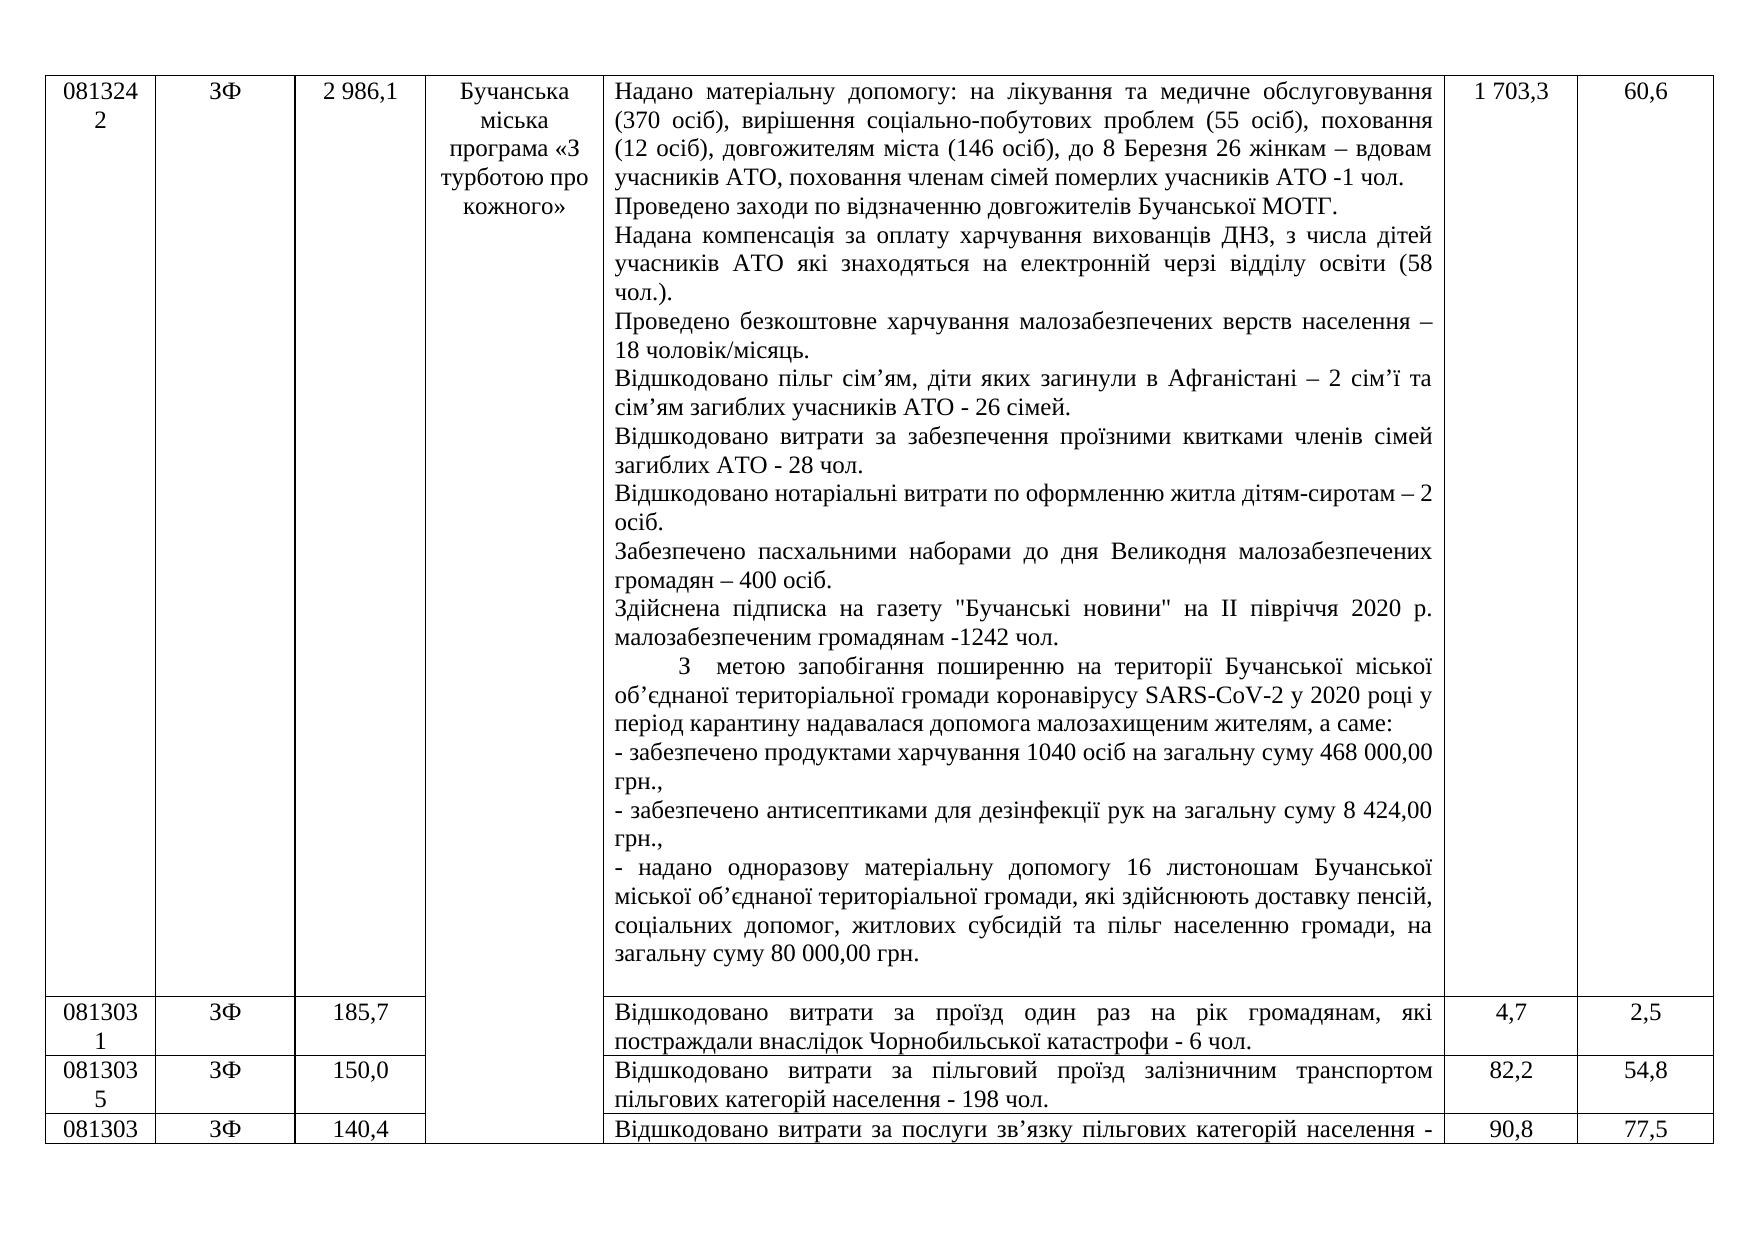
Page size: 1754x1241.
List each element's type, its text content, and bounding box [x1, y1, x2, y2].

table_cell 60,6 [1578, 76, 1713, 996]
table_cell 4,7 [1445, 997, 1577, 1054]
table_cell Відшкодовано витрати за проїзд один раз на рік громадянам, які постраждали внаслідок Чорнобильської катастрофи - 6 чол. [604, 997, 1444, 1054]
table_cell 0813032 [46, 1114, 155, 1143]
table_cell 185,7 [296, 997, 425, 1054]
table_cell Бучанська міська програма «З турботою про кожного» [426, 76, 603, 1143]
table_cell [604, 1114, 1444, 1143]
table_cell 140,4 [296, 1114, 425, 1143]
table_cell 54,8 [1578, 1056, 1713, 1113]
table_cell 150,0 [296, 1056, 425, 1113]
table_cell ЗФ [156, 1056, 294, 1113]
table_cell ЗФ [156, 76, 294, 996]
table_cell 2,5 [1578, 997, 1713, 1054]
table_cell Надано матеріальну допомогу: на лікування та медичне обслуговування (370 осіб), вирішення соціально-побутових проблем (55 осіб), поховання (12 осіб), довгожителям міста (146 осіб), до 8 Березня 26 жінкам – вдовам учасників АТО, поховання членам сімей померлих учасників АТО -1 чол. Проведено заходи по відзначенню довгожителів Бучанської МОТГ. Надана компенсація за оплату харчування вихованців ДНЗ, з числа дітей учасників АТО які знаходяться на електронній черзі відділу освіти (58 чол.). Проведено безкоштовне харчування малозабезпечених верств населення – 18 чоловік/місяць. Відшкодовано пільг сім’ям, діти яких загинули в Афганістані – 2 сім’ї та сім’ям загиблих учасників АТО - 26 сімей. Відшкодовано витрати за забезпечення проїзними квитками членів сімей загиблих АТО - 28 чол. Відшкодовано нотаріальні витрати по оформленню житла дітям-сиротам – 2 осіб. Забезпечено пасхальними наборами до дня Великодня малозабезпечених громадян – 400 осіб. Здійснена підписка на газету "Бучанські новини" на ІІ півріччя 2020 р. малозабезпеченим громадянам -1242 чол. З метою запобігання поширенню на території Бучанської міської об’єднаної територіальної громади коронавірусу SARS-CoV-2 у 2020 році у період карантину надавалася допомога малозахищеним жителям, а саме: - забезпечено продуктами харчування 1040 осіб на загальну суму 468 000,00 грн., - забезпечено антисептиками для дезінфекції рук на загальну суму 8 424,00 грн., - надано одноразову матеріальну допомогу 16 листоношам Бучанської міської об’єднаної територіальної громади, які здійснюють доставку пенсій, соціальних допомог, житлових субсидій та пільг населенню громади, на загальну суму 80 000,00 грн. [604, 76, 1444, 996]
table_cell 0813242 [46, 76, 155, 996]
table_cell 1 703,3 [1445, 76, 1577, 996]
table_cell Відшкодовано витрати за пільговий проїзд залізничним транспортом пільгових категорій населення - 198 чол. [604, 1056, 1444, 1113]
table_cell 82,2 [1445, 1056, 1577, 1113]
table_cell 0813035 [46, 1056, 155, 1113]
table_cell 90,8 [1445, 1114, 1577, 1143]
table_cell 0813031 [46, 997, 155, 1054]
table_cell ЗФ [156, 997, 294, 1054]
table_cell 77,5 [1578, 1114, 1713, 1143]
table_cell ЗФ [156, 1114, 294, 1143]
table_cell 2 986,1 [296, 76, 425, 996]
